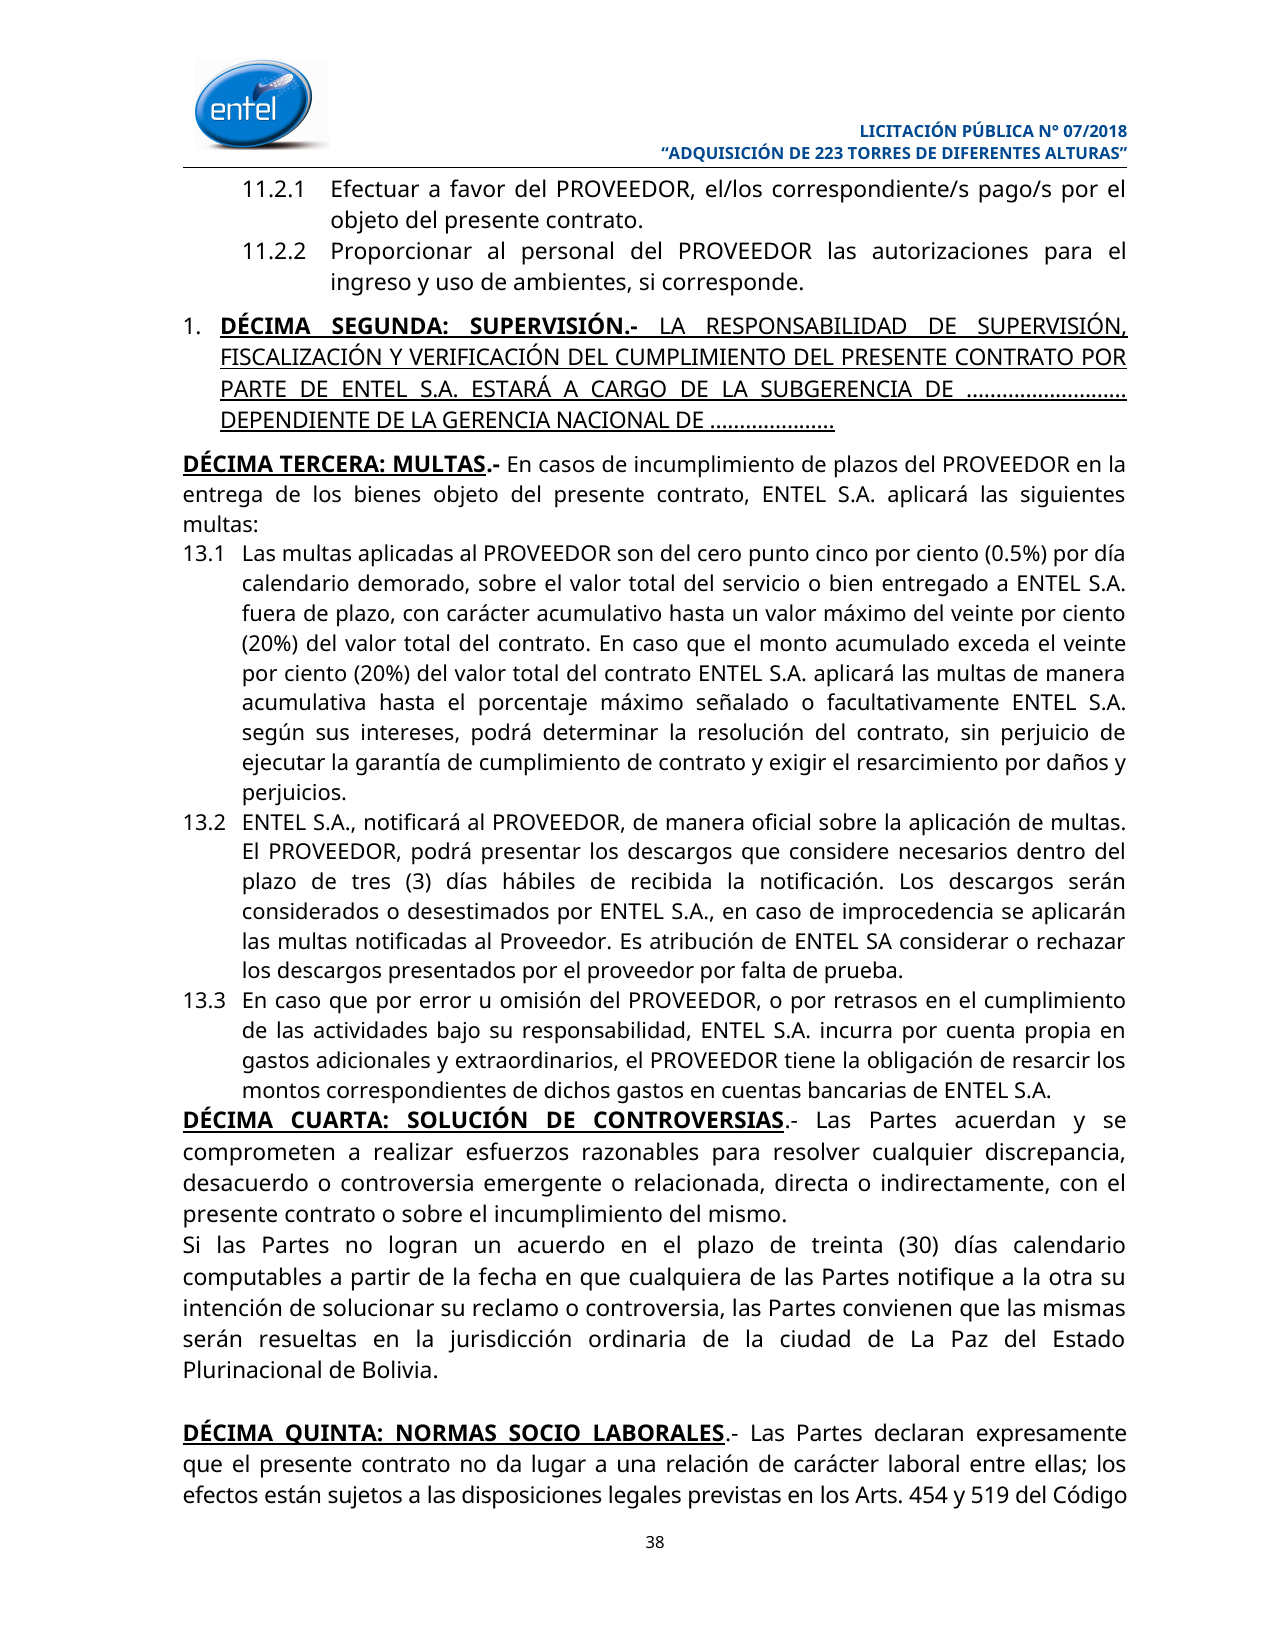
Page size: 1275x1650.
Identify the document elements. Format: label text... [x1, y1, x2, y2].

picture [194, 58, 330, 150]
text 13.2 ENTEL S.A., notificará al PROVEEDOR, de manera oficial sobre la aplicación de multas. El PROVEEDOR, podrá presentar los descargos que considere necesarios dentro del plazo de tres (3) días hábiles de recibida la notificación. Los descargos serán considerados o desestimados por ENTEL S.A., en caso de improcedencia se aplicarán las multas notificadas al Proveedor. Es atribución de ENTEL SA considerar o rechazar los descargos presentados por el proveedor por falta de prueba. [182, 806, 1127, 985]
text DÉCIMA TERCERA: MULTAS.- En casos de incumplimiento de plazos del PROVEEDOR en la entrega de los bienes objeto del presente contrato, ENTEL S.A. aplicará las siguientes multas: [182, 447, 1127, 538]
text Si las Partes no logran un acuerdo en el plazo de treinta (30) días calendario computables a partir de la fecha en que cualquiera de las Partes notifique a la otra su intención de solucionar su reclamo o controversia, las Partes convienen que las mismas serán resueltas en la jurisdicción ordinaria de la ciudad de La Paz del Estado Plurinacional de Bolivia. [182, 1229, 1127, 1386]
text DÉCIMA CUARTA: SOLUCIÓN DE CONTROVERSIAS.- Las Partes acuerdan y se comprometen a realizar esfuerzos razonables para resolver cualquier discrepancia, desacuerdo o controversia emergente o relacionada, directa o indirectamente, con el presente contrato o sobre el incumplimiento del mismo. [182, 1104, 1127, 1229]
subtitle DÉCIMA SEGUNDA: SUPERVISIÓN.- La responsabilidad de supervisión, fiscalización y verificación del cumplimiento del presente contrato por parte de ENTEL S.A. estará a cargo de la Subgerencia de ……………………… dependiente de la Gerencia Nacional de ………………… [182, 310, 1127, 435]
text 13.3 En caso que por error u omisión del PROVEEDOR, o por retrasos en el cumplimiento de las actividades bajo su responsabilidad, ENTEL S.A. incurra por cuenta propia en gastos adicionales y extraordinarios, el PROVEEDOR tiene la obligación de resarcir los montos correspondientes de dichos gastos en cuentas bancarias de ENTEL S.A. [182, 985, 1127, 1104]
text 11.2.1 Efectuar a favor del PROVEEDOR, el/los correspondiente/s pago/s por el objeto del presente contrato. [242, 172, 1127, 235]
text 11.2.2 Proporcionar al personal del PROVEEDOR las autorizaciones para el ingreso y uso de ambientes, si corresponde. [242, 235, 1127, 297]
text 13.1 Las multas aplicadas al PROVEEDOR son del cero punto cinco por ciento (0.5%) por día calendario demorado, sobre el valor total del servicio o bien entregado a ENTEL S.A. fuera de plazo, con carácter acumulativo hasta un valor máximo del veinte por ciento (20%) del valor total del contrato. En caso que el monto acumulado exceda el veinte por ciento (20%) del valor total del contrato ENTEL S.A. aplicará las multas de manera acumulativa hasta el porcentaje máximo señalado o facultativamente ENTEL S.A. según sus intereses, podrá determinar la resolución del contrato, sin perjuicio de ejecutar la garantía de cumplimiento de contrato y exigir el resarcimiento por daños y perjuicios. [182, 538, 1127, 806]
